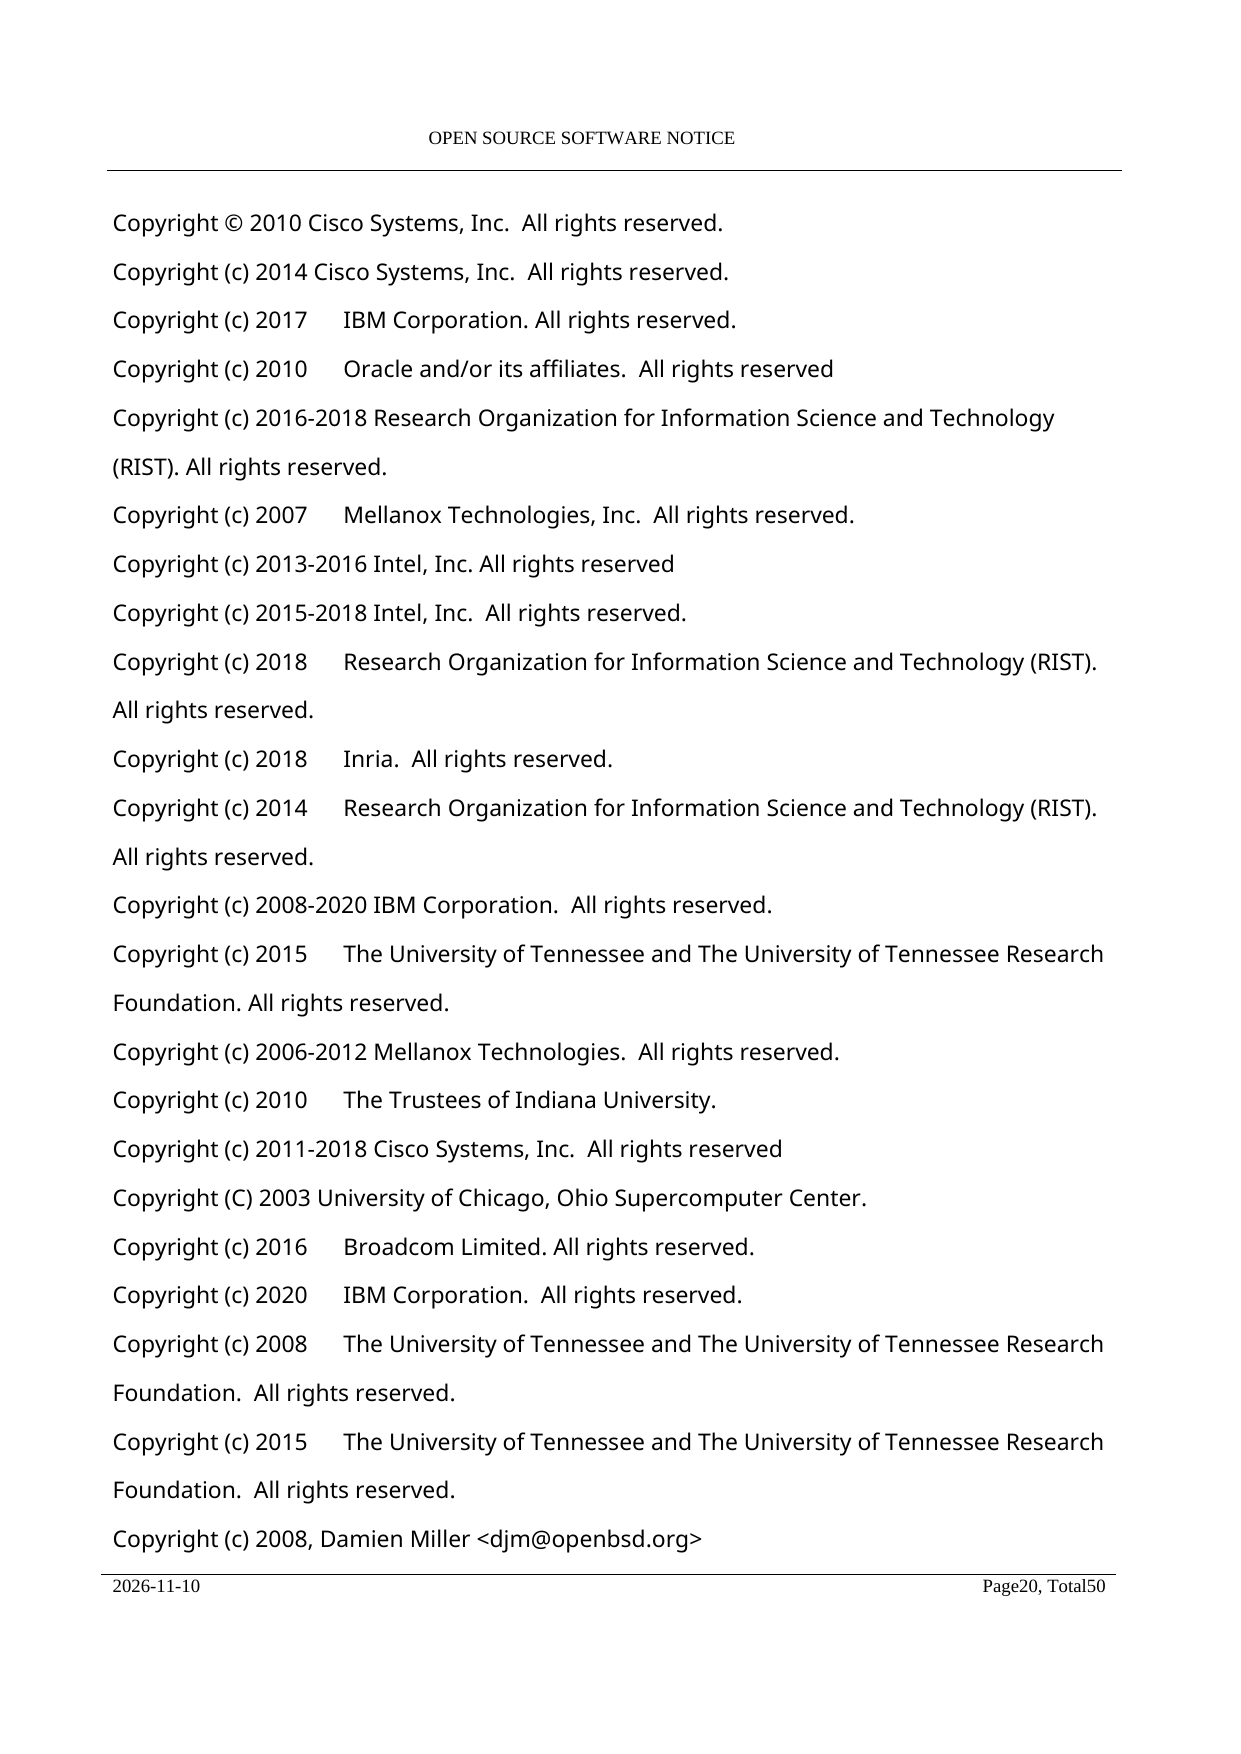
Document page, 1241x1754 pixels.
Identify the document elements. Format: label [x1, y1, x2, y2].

text [112, 206, 1128, 1555]
